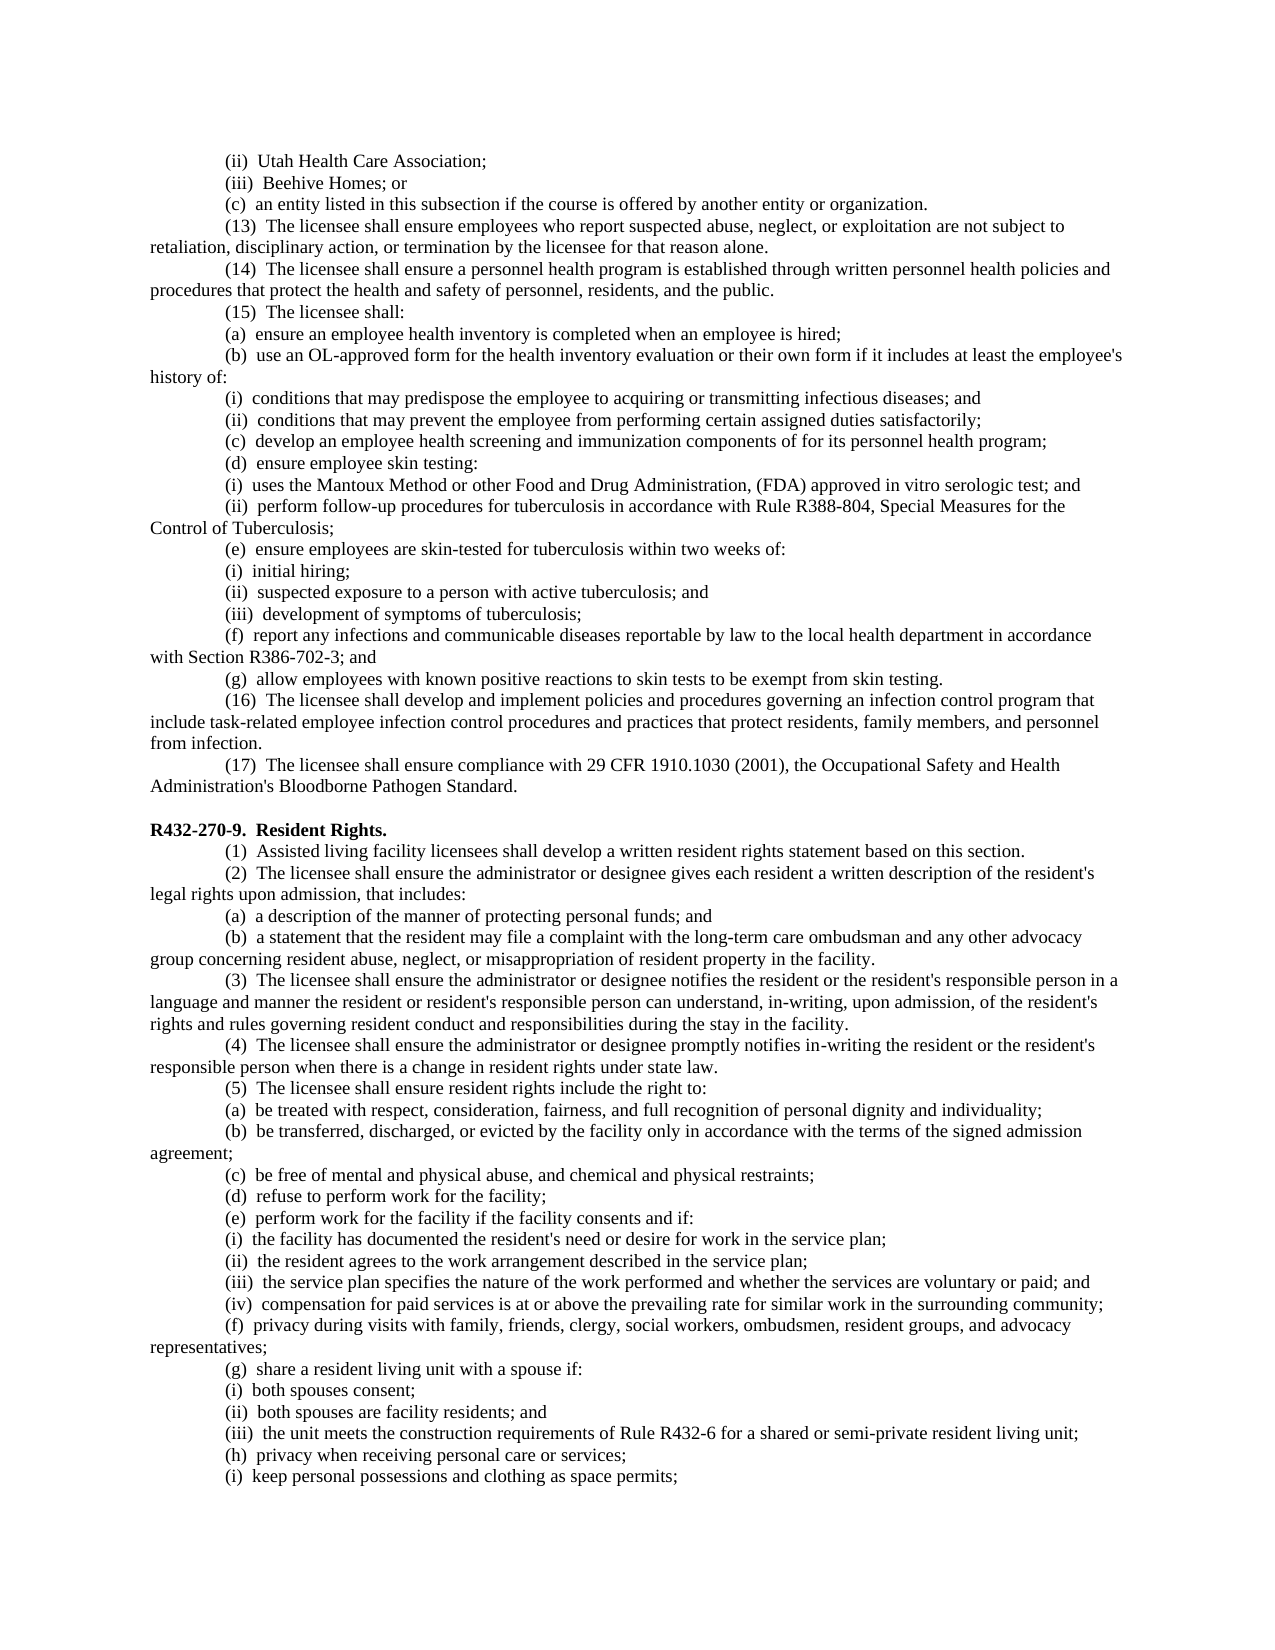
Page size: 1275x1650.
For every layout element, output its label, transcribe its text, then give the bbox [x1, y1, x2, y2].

text (ii) both spouses are facility residents; and [150, 1401, 1125, 1422]
text (c) be free of mental and physical abuse, and chemical and physical restraints; [150, 1163, 1125, 1185]
text (ii) perform follow-up procedures for tuberculosis in accordance with Rule R388-804, Special Measures for the Control of Tuberculosis; [150, 495, 1125, 538]
text (a) ensure an employee health inventory is completed when an employee is hired; [150, 322, 1125, 344]
text (i) uses the Mantoux Method or other Food and Drug Administration, (FDA) approved in vitro serologic test; and [150, 473, 1125, 495]
text (f) report any infections and communicable diseases reportable by law to the local health department in accordance with Section R386-702-3; and [150, 624, 1125, 667]
text (c) develop an employee health screening and immunization components of for its personnel health program; [150, 430, 1125, 452]
text (4) The licensee shall ensure the administrator or designee promptly notifies in-writing the resident or the resident's responsible person when there is a change in resident rights under state law. [150, 1034, 1125, 1077]
text (a) a description of the manner of protecting personal funds; and [150, 905, 1125, 926]
text (13) The licensee shall ensure employees who report suspected abuse, neglect, or exploitation are not subject to retaliation, disciplinary action, or termination by the licensee for that reason alone. [150, 215, 1125, 258]
text (16) The licensee shall develop and implement policies and procedures governing an infection control program that include task-related employee infection control procedures and practices that protect residents, family members, and personnel from infection. [150, 689, 1125, 754]
text (f) privacy during visits with family, friends, clergy, social workers, ombudsmen, resident groups, and advocacy representatives; [150, 1314, 1125, 1357]
text (ii) suspected exposure to a person with active tuberculosis; and [150, 581, 1125, 603]
text (e) perform work for the facility if the facility consents and if: [150, 1207, 1125, 1228]
text (17) The licensee shall ensure compliance with 29 CFR 1910.1030 (2001), the Occupational Safety and Health Administration's Bloodborne Pathogen Standard. [150, 754, 1125, 797]
text (i) the facility has documented the resident's need or desire for work in the service plan; [150, 1228, 1125, 1250]
text (5) The licensee shall ensure resident rights include the right to: [150, 1077, 1125, 1099]
text (b) be transferred, discharged, or evicted by the facility only in accordance with the terms of the signed admission agreement; [150, 1120, 1125, 1163]
text (14) The licensee shall ensure a personnel health program is established through written personnel health policies and procedures that protect the health and safety of personnel, residents, and the public. [150, 258, 1125, 301]
text (iii) Beehive Homes; or [150, 172, 1125, 193]
text (2) The licensee shall ensure the administrator or designee gives each resident a written description of the resident's legal rights upon admission, that includes: [150, 862, 1125, 905]
text (i) conditions that may predispose the employee to acquiring or transmitting infectious diseases; and [150, 387, 1125, 409]
text (iii) the service plan specifies the nature of the work performed and whether the services are voluntary or paid; and [150, 1271, 1125, 1293]
text (e) ensure employees are skin-tested for tuberculosis within two weeks of: [150, 538, 1125, 560]
text (i) initial hiring; [150, 560, 1125, 581]
text (b) use an OL-approved form for the health inventory evaluation or their own form if it includes at least the employee's history of: [150, 344, 1125, 387]
text (g) share a resident living unit with a spouse if: [150, 1357, 1125, 1379]
text (iii) development of symptoms of tuberculosis; [150, 603, 1125, 624]
text (15) The licensee shall: [150, 301, 1125, 322]
text (a) be treated with respect, consideration, fairness, and full recognition of personal dignity and individuality; [150, 1099, 1125, 1120]
text (1) Assisted living facility licensees shall develop a written resident rights statement based on this section. [150, 840, 1125, 862]
text (i) both spouses consent; [150, 1379, 1125, 1401]
text (ii) Utah Health Care Association; [150, 150, 1125, 172]
text (iii) the unit meets the construction requirements of Rule R432-6 for a shared or semi-private resident living unit; [150, 1422, 1125, 1444]
text (d) ensure employee skin testing: [150, 452, 1125, 473]
text (3) The licensee shall ensure the administrator or designee notifies the resident or the resident's responsible person in a language and manner the resident or resident's responsible person can understand, in-writing, upon admission, of the resident's rights and rules governing resident conduct and responsibilities during the stay in the facility. [150, 969, 1125, 1034]
text (c) an entity listed in this subsection if the course is offered by another entity or organization. [150, 193, 1125, 215]
text (iv) compensation for paid services is at or above the prevailing rate for similar work in the surrounding community; [150, 1293, 1125, 1314]
text R432-270-9. Resident Rights. [150, 818, 1125, 840]
text (i) keep personal possessions and clothing as space permits; [150, 1465, 1125, 1487]
text (b) a statement that the resident may file a complaint with the long-term care ombudsman and any other advocacy group concerning resident abuse, neglect, or misappropriation of resident property in the facility. [150, 926, 1125, 969]
text (ii) conditions that may prevent the employee from performing certain assigned duties satisfactorily; [150, 409, 1125, 430]
text (d) refuse to perform work for the facility; [150, 1185, 1125, 1207]
text (ii) the resident agrees to the work arrangement described in the service plan; [150, 1250, 1125, 1271]
text (h) privacy when receiving personal care or services; [150, 1444, 1125, 1465]
text (g) allow employees with known positive reactions to skin tests to be exempt from skin testing. [150, 667, 1125, 689]
